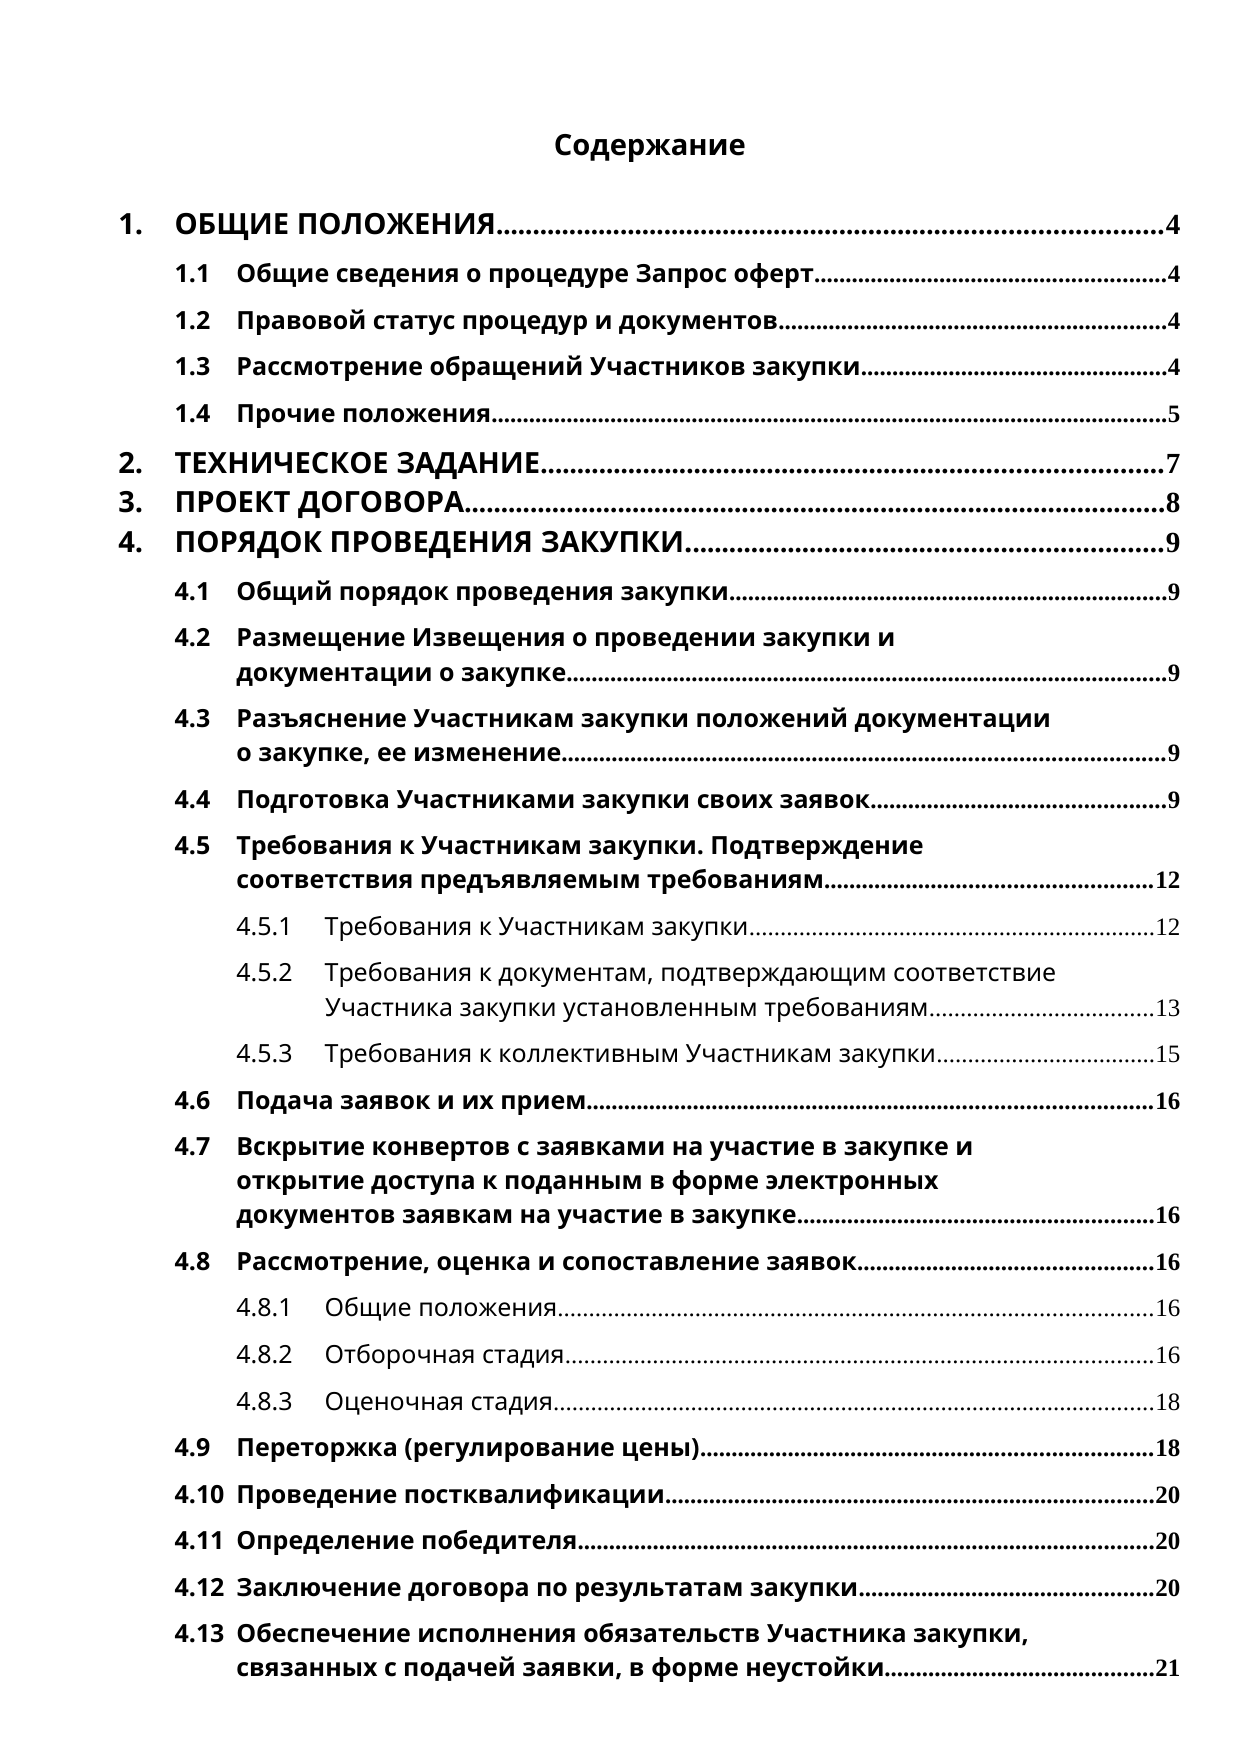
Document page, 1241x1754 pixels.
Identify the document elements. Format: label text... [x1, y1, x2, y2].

text 4.1 Общий порядок проведения закупки 9 [174, 573, 1063, 608]
text 4.5.2 Требования к документам, подтверждающим соответствие Участника закупки установленным требованиям 13 [236, 955, 1063, 1023]
text 4.11 Определение победителя 20 [174, 1523, 1063, 1557]
text 1.1 Общие сведения о процедуре Запрос оферт 4 [174, 256, 1063, 290]
text 1.4 Прочие положения 5 [174, 395, 1063, 429]
text Содержание [118, 124, 1181, 164]
text 4.13 Обеспечение исполнения обязательств Участника закупки, связанных с подачей заявки, в форме неустойки 21 [174, 1616, 1063, 1684]
text 1. Общие положения 4 [118, 203, 1063, 243]
text 4.12 Заключение договора по результатам закупки 20 [174, 1569, 1063, 1603]
text 4.8.2 Отборочная стадия 16 [236, 1337, 1063, 1371]
text 4.5 Требования к Участникам закупки. Подтверждение соответствия предъявляемым требованиям 12 [174, 828, 1063, 896]
text 2. Техническое задание 7 [118, 442, 1063, 482]
text 4.3 Разъяснение Участникам закупки положений документации о закупке, ее изменение 9 [174, 701, 1063, 769]
text 1.2 Правовой статус процедур и документов 4 [174, 302, 1063, 336]
text 4.8.1 Общие положения 16 [236, 1290, 1063, 1324]
text 4.2 Размещение Извещения о проведении закупки и документации о закупке 9 [174, 620, 1063, 688]
text 4.4 Подготовка Участниками закупки своих заявок 9 [174, 781, 1063, 815]
text 4.8 Рассмотрение, оценка и сопоставление заявок 16 [174, 1243, 1063, 1278]
text 4.8.3 Оценочная стадия 18 [236, 1383, 1063, 1417]
text 4.9 Переторжка (регулирование цены) 18 [174, 1430, 1063, 1464]
text 4.7 Вскрытие конвертов с заявками на участие в закупке и открытие доступа к поданным в форме электронных документов заявкам на участие в закупке 16 [174, 1129, 1063, 1231]
text 4.6 Подача заявок и их прием 16 [174, 1082, 1063, 1116]
text 1.3 Рассмотрение обращений Участников закупки 4 [174, 349, 1063, 383]
text 4.5.3 Требования к коллективным Участникам закупки 15 [236, 1036, 1063, 1070]
text 4. Порядок проведения закупки. 9 [118, 521, 1063, 561]
text 4.10 Проведение постквалификации 20 [174, 1476, 1063, 1510]
text 3. Проект договора 8 [118, 482, 1063, 521]
text 4.5.1 Требования к Участникам закупки 12 [236, 908, 1063, 943]
